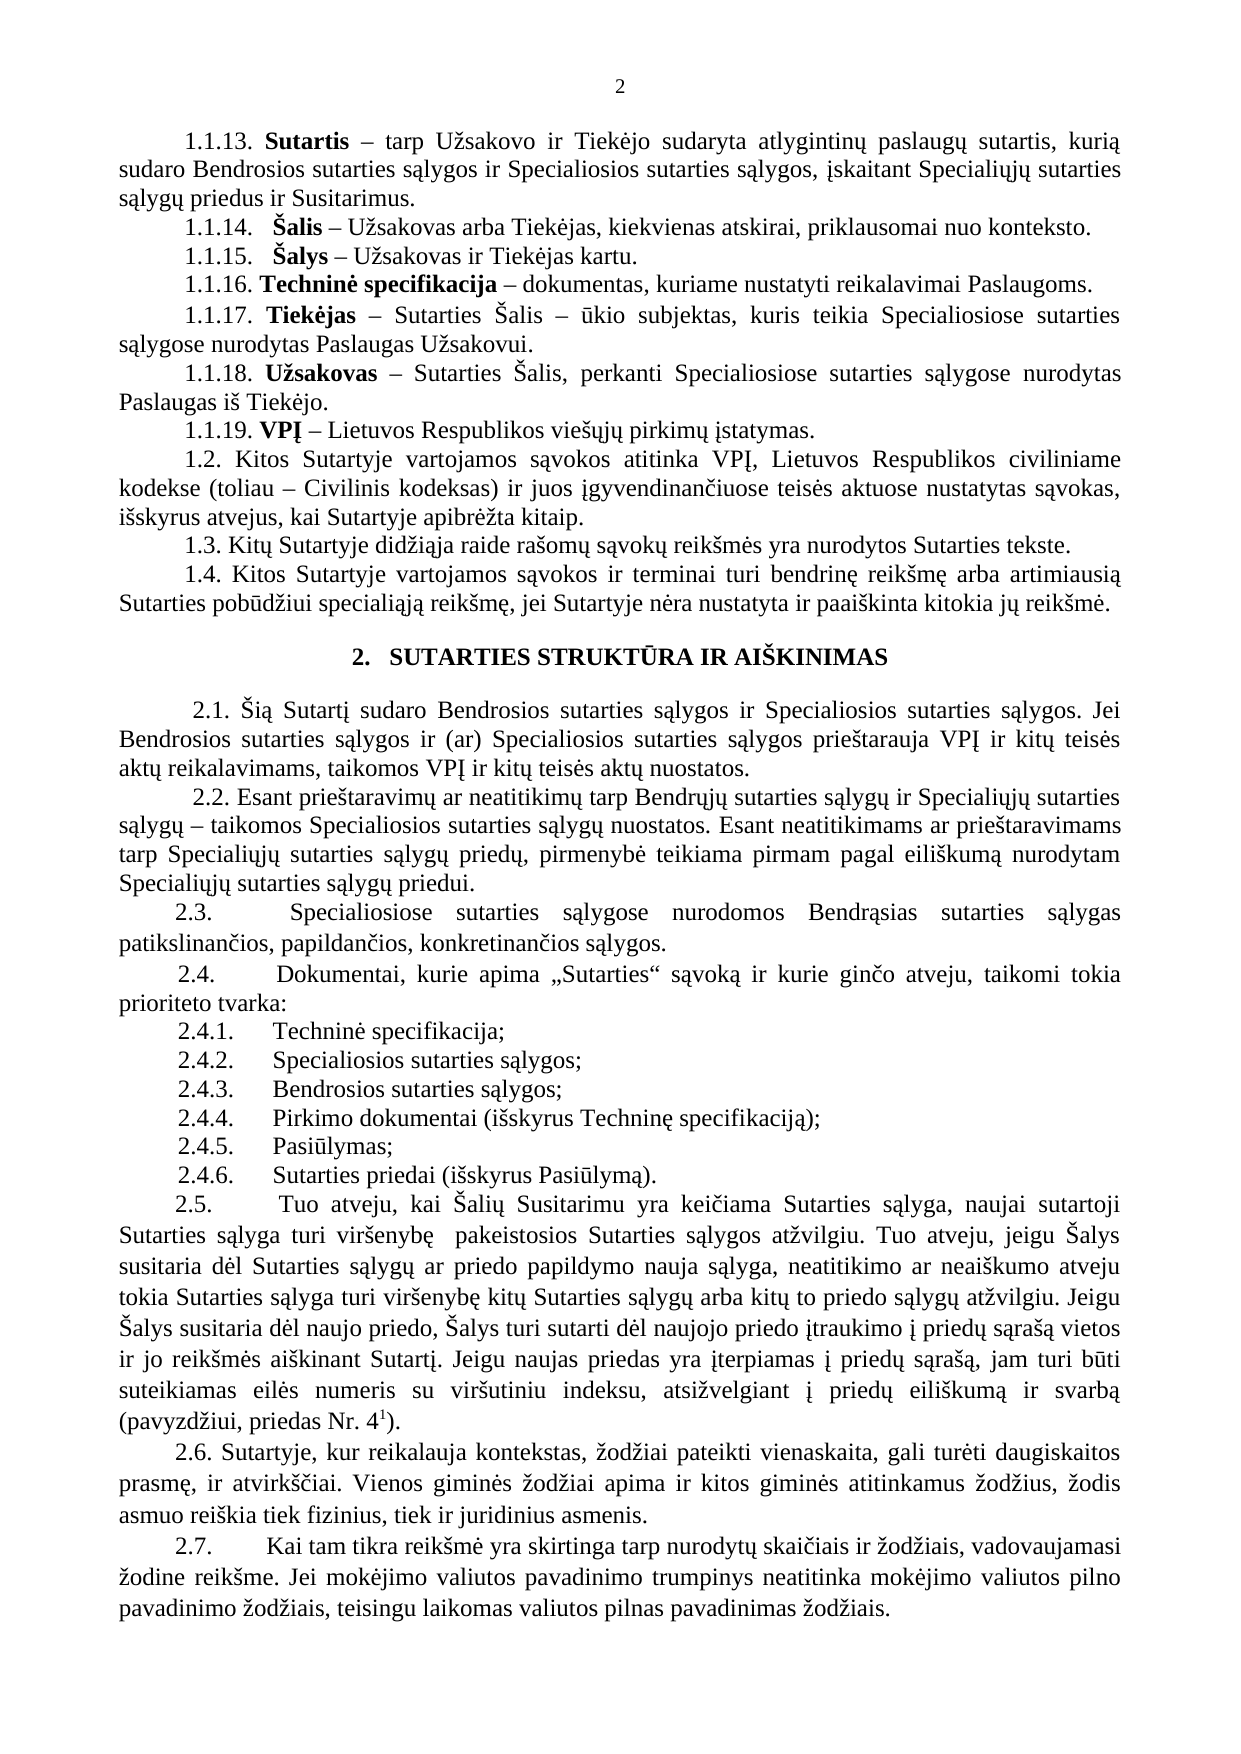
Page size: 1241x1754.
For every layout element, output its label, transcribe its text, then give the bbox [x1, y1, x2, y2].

text 1.1.13. Sutartis – tarp Užsakovo ir Tiekėjo sudaryta atlygintinų paslaugų sutartis, kurią sudaro Bendrosios sutarties sąlygos ir Specialiosios sutarties sąlygos, įskaitant Specialiųjų sutarties sąlygų priedus ir Susitarimus. [118, 126, 1122, 212]
list Pasiūlymas; [178, 1131, 1122, 1160]
list Sutarties STRUKTŪRA ir aiškinimas [118, 642, 1122, 671]
text 1.2. Kitos Sutartyje vartojamos sąvokos atitinka VPĮ, Lietuvos Respublikos civiliniame kodekse (toliau – Civilinis kodeksas) ir juos įgyvendinančiuose teisės aktuose nustatytas sąvokas, išskyrus atvejus, kai Sutartyje apibrėžta kitaip. [118, 444, 1122, 531]
text 1.1.17. Tiekėjas – Sutarties Šalis – ūkio subjektas, kuris teikia Specialiosiose sutarties sąlygose nurodytas Paslaugas Užsakovui. [118, 301, 1122, 358]
list Sutarties priedai (išskyrus Pasiūlymą). [178, 1160, 1122, 1189]
text 1.1.15. Šalys – Užsakovas ir Tiekėjas kartu. [118, 241, 1122, 269]
text 2.3. Specialiosiose sutarties sąlygose nurodomos Bendrąsias sutarties sąlygas patikslinančios, papildančios, konkretinančios sąlygos. [118, 897, 1122, 957]
text 1.4. Kitos Sutartyje vartojamos sąvokos ir terminai turi bendrinę reikšmę arba artimiausią Sutarties pobūdžiui specialiąją reikšmę, jei Sutartyje nėra nustatyta ir paaiškinta kitokia jų reikšmė. [118, 559, 1122, 617]
text 1.1.14. Šalis – Užsakovas arba Tiekėjas, kiekvienas atskirai, priklausomai nuo konteksto. [118, 212, 1122, 241]
text 1.3. Kitų Sutartyje didžiąja raide rašomų sąvokų reikšmės yra nurodytos Sutarties tekste. [118, 531, 1122, 559]
text 2.2. Esant prieštaravimų ar neatitikimų tarp Bendrųjų sutarties sąlygų ir Specialiųjų sutarties sąlygų – taikomos Specialiosios sutarties sąlygų nuostatos. Esant neatitikimams ar prieštaravimams tarp Specialiųjų sutarties sąlygų priedų, pirmenybė teikiama pirmam pagal eiliškumą nurodytam Specialiųjų sutarties sąlygų priedui. [118, 782, 1122, 897]
list Pirkimo dokumentai (išskyrus Techninę specifikaciją); [178, 1103, 1122, 1131]
text 1.1.19. VPĮ – Lietuvos Respublikos viešųjų pirkimų įstatymas. [118, 416, 1122, 444]
text 1.1.18. Užsakovas – Sutarties Šalis, perkanti Specialiosiose sutarties sąlygose nurodytas Paslaugas iš Tiekėjo. [118, 358, 1122, 416]
list 2.4. Dokumentai, kurie apima „Sutarties“ sąvoką ir kurie ginčo atveju, taikomi tokia prioriteto tvarka: [118, 959, 1122, 1016]
text 1.1.16. Techninė specifikacija – dokumentas, kuriame nustatyti reikalavimai Paslaugoms. [118, 269, 1122, 298]
list Bendrosios sutarties sąlygos; [178, 1074, 1122, 1103]
list Techninė specifikacija; [178, 1016, 1122, 1045]
list Specialiosios sutarties sąlygos; [178, 1045, 1122, 1074]
text 2.5. Tuo atveju, kai Šalių Susitarimu yra keičiama Sutarties sąlyga, naujai sutartoji Sutarties sąlyga turi viršenybę pakeistosios Sutarties sąlygos atžvilgiu. Tuo atveju, jeigu Šalys susitaria dėl Sutarties sąlygų ar priedo papildymo nauja sąlyga, neatitikimo ar neaiškumo atveju tokia Sutarties sąlyga turi viršenybę kitų Sutarties sąlygų arba kitų to priedo sąlygų atžvilgiu. Jeigu Šalys susitaria dėl naujo priedo, Šalys turi sutarti dėl naujojo priedo įtraukimo į priedų sąrašą vietos ir jo reikšmės aiškinant Sutartį. Jeigu naujas priedas yra įterpiamas į priedų sąrašą, jam turi būti suteikiamas eilės numeris su viršutiniu indeksu, atsižvelgiant į priedų eiliškumą ir svarbą (pavyzdžiui, priedas Nr. 41). [118, 1189, 1122, 1435]
text 2.6. Sutartyje, kur reikalauja kontekstas, žodžiai pateikti vienaskaita, gali turėti daugiskaitos prasmę, ir atvirkščiai. Vienos giminės žodžiai apima ir kitos giminės atitinkamus žodžius, žodis asmuo reiškia tiek fizinius, tiek ir juridinius asmenis. [118, 1437, 1122, 1528]
text 2.1. šią Sutartį sudaro Bendrosios sutarties sąlygos ir Specialiosios sutarties sąlygos. Jei Bendrosios sutarties sąlygos ir (ar) Specialiosios sutarties sąlygos prieštarauja VPĮ ir kitų teisės aktų reikalavimams, taikomos VPĮ ir kitų teisės aktų nuostatos. [118, 696, 1122, 782]
text 2.7. Kai tam tikra reikšmė yra skirtinga tarp nurodytų skaičiais ir žodžiais, vadovaujamasi žodine reikšme. Jei mokėjimo valiutos pavadinimo trumpinys neatitinka mokėjimo valiutos pilno pavadinimo žodžiais, teisingu laikomas valiutos pilnas pavadinimas žodžiais. [118, 1531, 1122, 1622]
